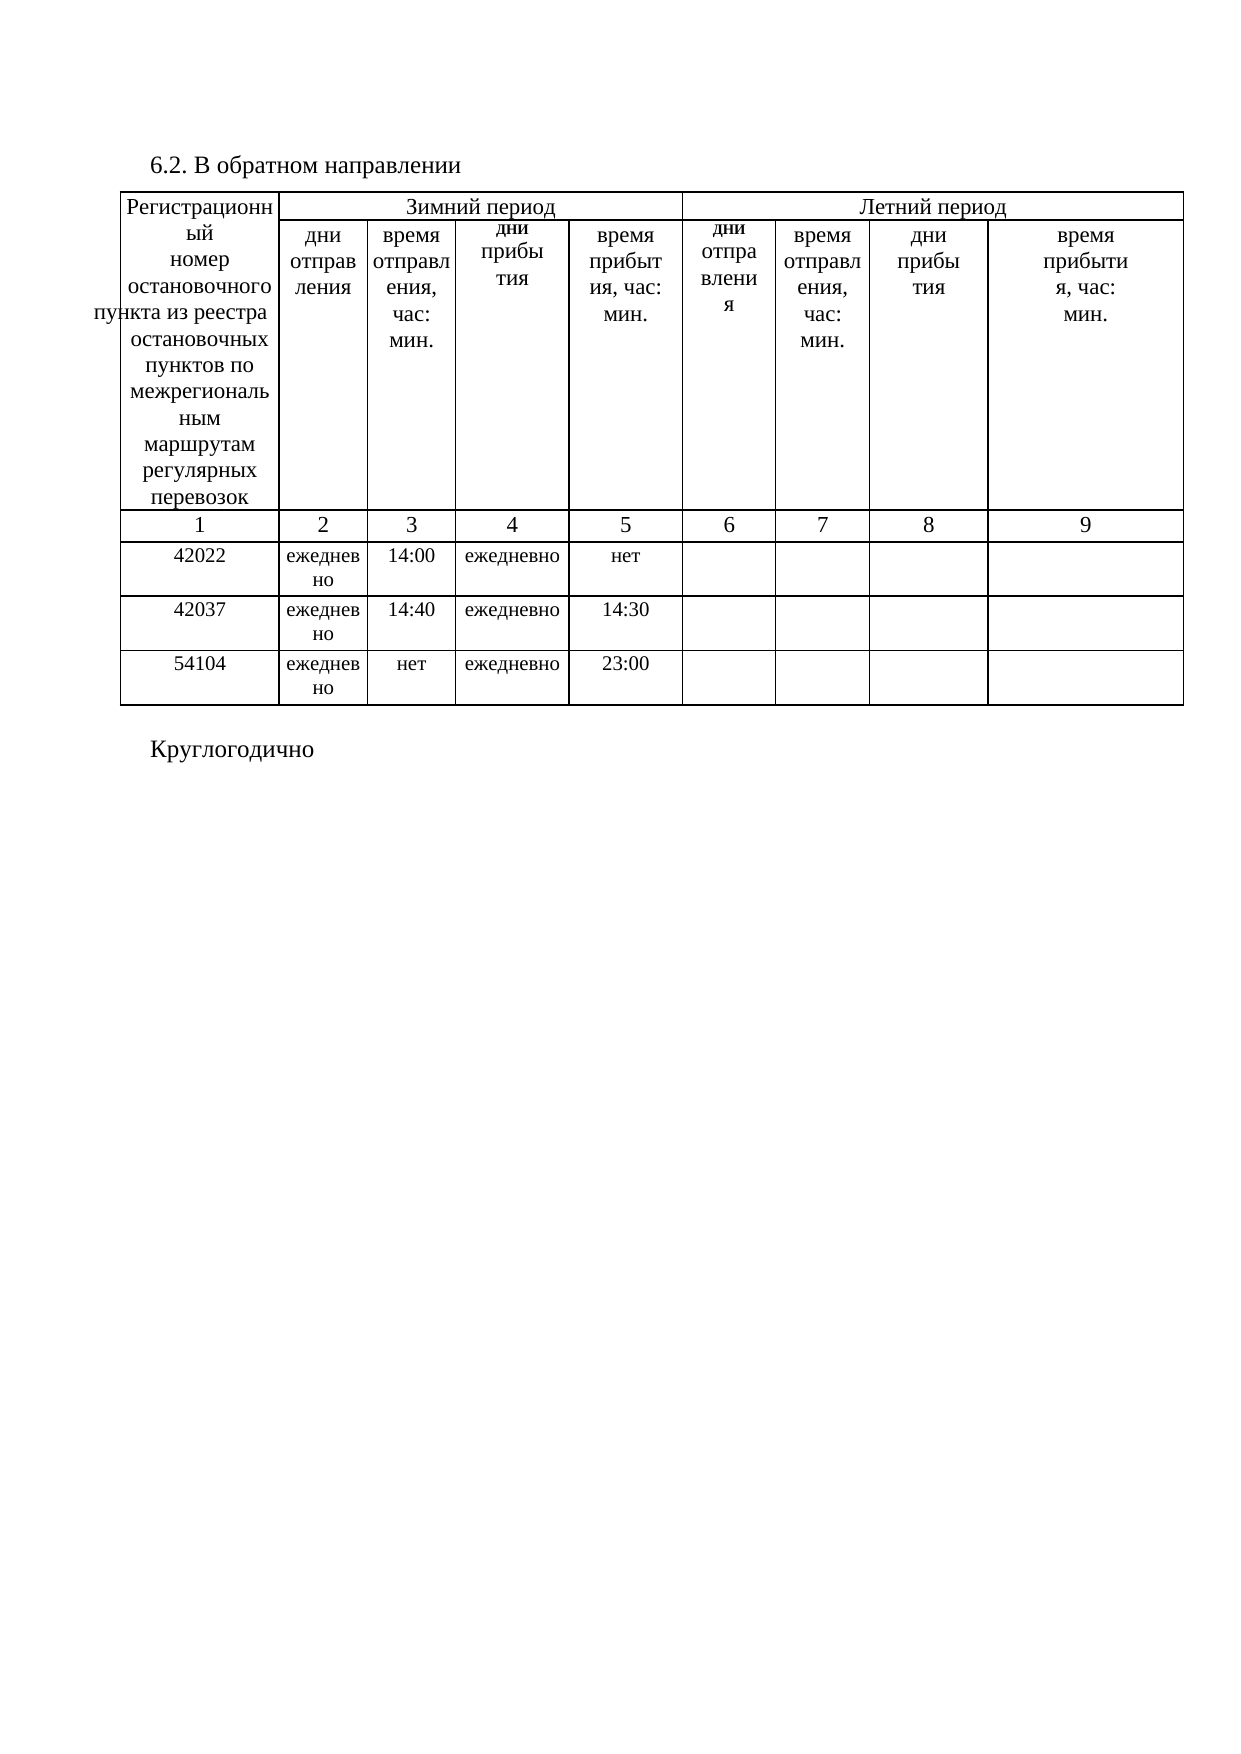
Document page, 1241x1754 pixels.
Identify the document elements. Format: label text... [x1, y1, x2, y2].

table_cell 23:00 [570, 651, 682, 704]
table_cell 9 [989, 511, 1183, 541]
table_cell 7 [776, 511, 869, 541]
table_cell ежедневно [280, 543, 367, 595]
table_cell [989, 651, 1183, 704]
table_cell 14:00 [368, 543, 455, 595]
table_cell [870, 543, 987, 595]
table_cell [989, 597, 1183, 650]
table_cell [683, 651, 775, 704]
table_cell дни прибы тия [870, 221, 987, 509]
text 6.2. В обратном направлении [150, 150, 1090, 179]
table_cell [683, 543, 775, 595]
table_cell [776, 543, 869, 595]
table_cell 2 [280, 511, 367, 541]
table_header Летний период [683, 193, 1183, 219]
table_header Регистрационный номер остановочного пункта из реестра остановочных пунктов по межрегиональным маршрутам регулярных перевозок [121, 193, 278, 509]
table_cell 4 [456, 511, 568, 541]
table_cell 8 [870, 511, 987, 541]
text Круглогодично [150, 734, 1090, 763]
table_cell 6 [683, 511, 775, 541]
table_cell [776, 651, 869, 704]
table_cell ежедневно [280, 597, 367, 650]
table_cell ежедневно [456, 543, 568, 595]
table_cell ежедневно [456, 651, 568, 704]
table_cell 42037 [121, 597, 278, 650]
table_cell время отправл ения, час: мин. [776, 221, 869, 509]
table_cell 14:30 [570, 597, 682, 650]
table_cell время прибыт ия, час: мин. [570, 221, 682, 509]
table_cell [683, 597, 775, 650]
table_cell 3 [368, 511, 455, 541]
table_cell время прибыти я, час: мин. [989, 221, 1183, 509]
table_cell [989, 543, 1183, 595]
table_cell 54104 [121, 651, 278, 704]
table_cell ДНИ отпра влени я [683, 221, 775, 509]
table_cell [870, 651, 987, 704]
table_cell ежедневно [280, 651, 367, 704]
table_cell дни отправ ления [280, 221, 367, 509]
table_cell 1 [121, 511, 278, 541]
table_cell ежедневно [456, 597, 568, 650]
table_cell 14:40 [368, 597, 455, 650]
table_cell нет [368, 651, 455, 704]
table_cell 5 [570, 511, 682, 541]
table_cell ДНИ прибы тия [456, 221, 568, 509]
table_cell нет [570, 543, 682, 595]
table_cell время отправл ения, час: мин. [368, 221, 455, 509]
table_header Зимний период [280, 193, 682, 219]
table_cell [776, 597, 869, 650]
table_cell [870, 597, 987, 650]
table_cell 42022 [121, 543, 278, 595]
